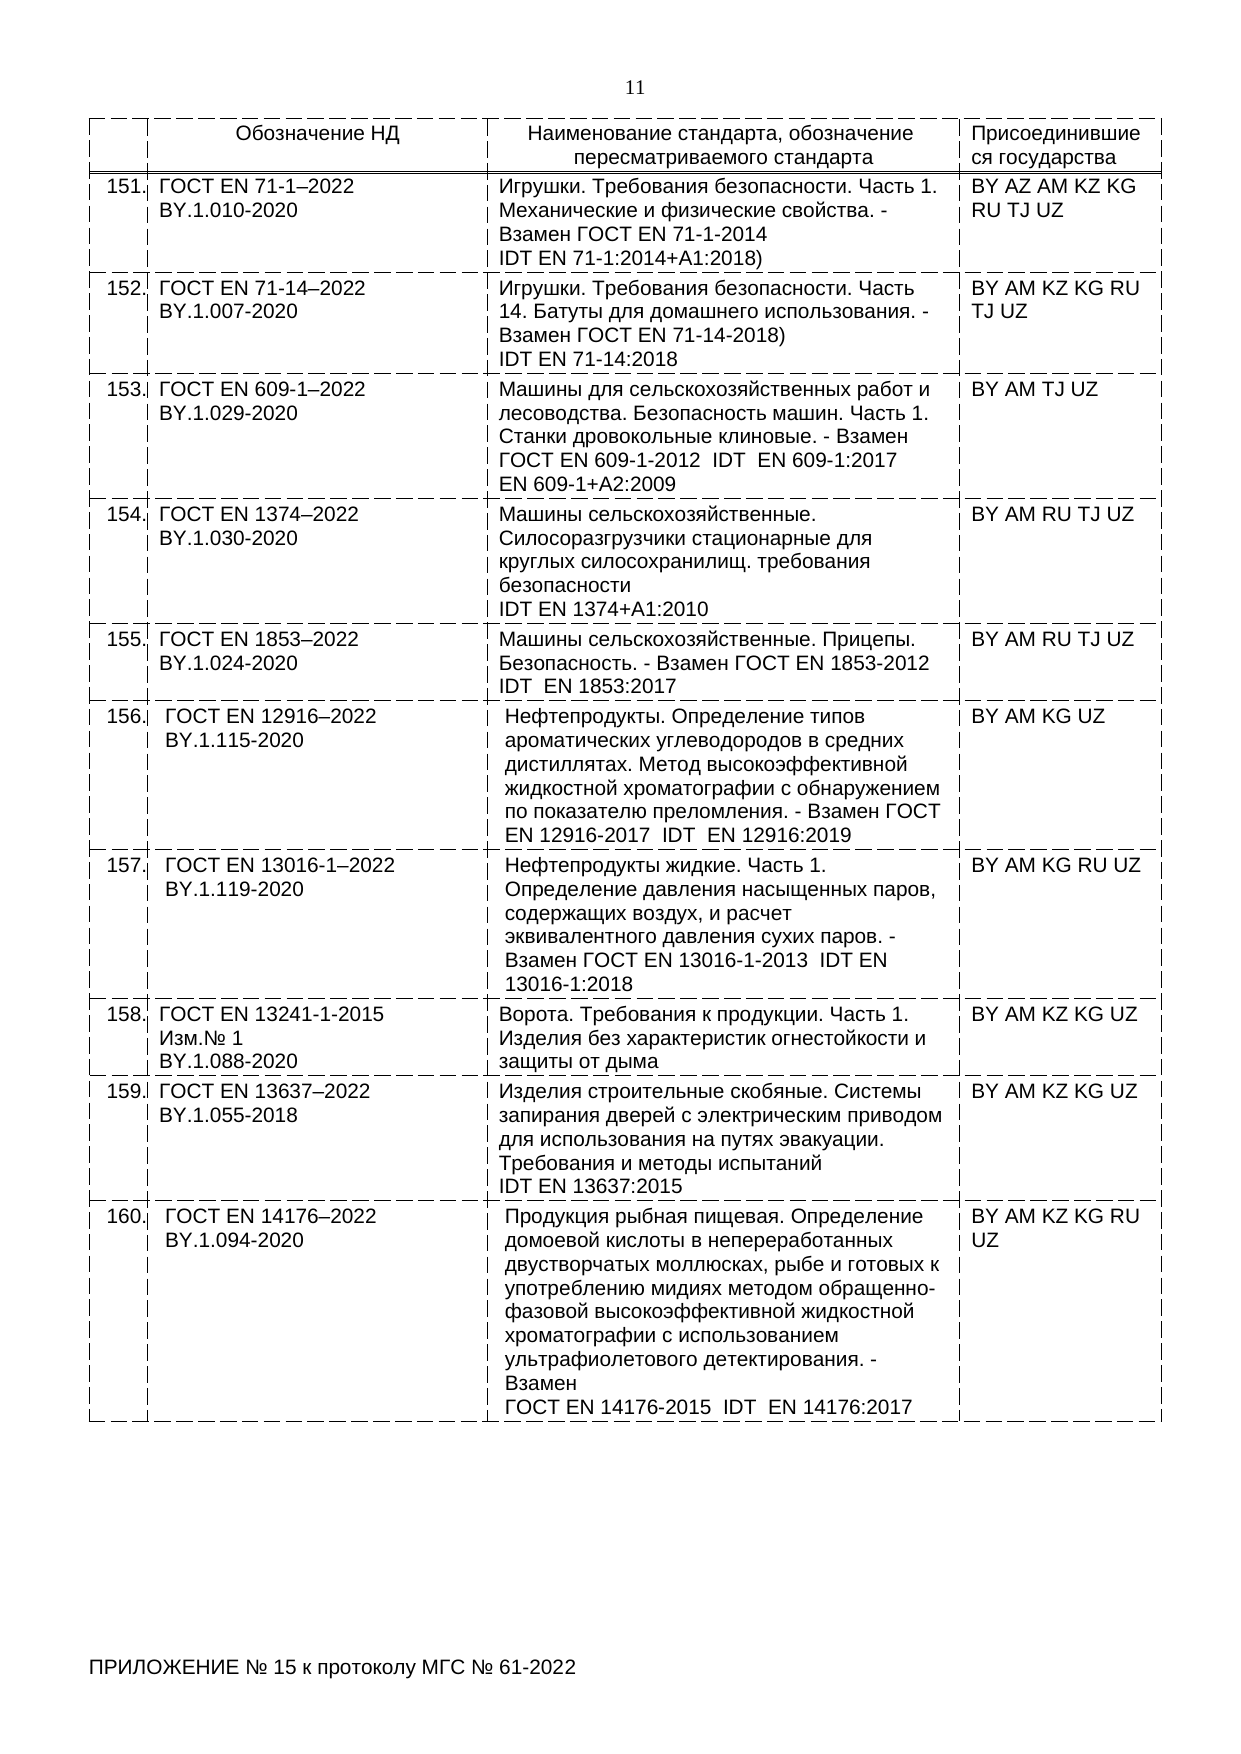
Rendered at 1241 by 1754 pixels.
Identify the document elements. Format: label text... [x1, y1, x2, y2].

table_cell BY AM KG RU UZ [960, 849, 1162, 998]
table_cell Нефтепродукты жидкие. Часть 1. Определение давления насыщенных паров, содержащих воздух, и расчет эквивалентного давления сухих паров. - Взамен ГОСТ EN 13016-1-2013 IDT EN 13016-1:2018 [487, 849, 960, 998]
table_cell [89, 998, 148, 1075]
table_cell Машины для сельскохозяйственных работ и лесоводства. Безопасность машин. Часть 1. Станки дровокольные клиновые. - Взамен ГОСТ EN 609-1-2012 IDT EN 609-1:2017 EN 609-1+A2:2009 [487, 373, 960, 498]
table_header Обозначение НД [148, 118, 487, 171]
table_cell [89, 623, 148, 700]
table_cell Нефтепродукты. Определение типов ароматических углеводородов в средних дистиллятах. Метод высокоэффективной жидкостной хроматографии с обнаружением по показателю преломления. - Взамен ГОСТ EN 12916-2017 IDT EN 12916:2019 [487, 700, 960, 849]
table_cell ГОСТ EN 71-1–2022 BY.1.010-2020 [148, 174, 487, 272]
table_cell Изделия строительные скобяные. Системы запирания дверей с электрическим приводом для использования на путях эвакуации. Требования и методы испытаний IDT EN 13637:2015 [487, 1075, 960, 1200]
table_cell [89, 1075, 148, 1200]
table_cell [89, 373, 148, 498]
table_cell [89, 174, 148, 272]
table_cell ГОСТ EN 71-14–2022 BY.1.007-2020 [148, 272, 487, 373]
table_cell Машины сельскохозяйственные. Силосоразгрузчики стационарные для круглых силосохранилищ. требования безопасности IDT EN 1374+A1:2010 [487, 498, 960, 623]
table_cell ГОСТ EN 13016-1–2022 BY.1.119-2020 [148, 849, 487, 998]
table_cell BY AM KZ KG UZ [960, 998, 1162, 1075]
table_cell BY AM KG UZ [960, 700, 1162, 849]
table_cell Продукция рыбная пищевая. Определение домоевой кислоты в непереработанных двустворчатых моллюсках, рыбе и готовых к употреблению мидиях методом обращенно-фазовой высокоэффективной жидкостной хроматографии с использованием ультрафиолетового детектирования. - Взамен ГОСТ EN 14176-2015 IDT EN 14176:2017 [487, 1200, 960, 1421]
table_cell Машины сельскохозяйственные. Прицепы. Безопасность. - Взамен ГОСТ EN 1853-2012 IDT EN 1853:2017 [487, 623, 960, 700]
table_cell BY AM RU TJ UZ [960, 623, 1162, 700]
table_cell ГОСТ EN 14176–2022 BY.1.094-2020 [148, 1200, 487, 1421]
table_cell [89, 849, 148, 998]
table_cell [89, 272, 148, 373]
table_cell BY AZ AM KZ KG RU TJ UZ [960, 174, 1162, 272]
table_header [89, 118, 148, 171]
table_cell Игрушки. Требования безопасности. Часть 14. Батуты для домашнего использования. - Взамен ГОСТ EN 71-14-2018) IDT EN 71-14:2018 [487, 272, 960, 373]
table_cell BY AM TJ UZ [960, 373, 1162, 498]
table_cell ГОСТ EN 12916–2022 BY.1.115-2020 [148, 700, 487, 849]
table_cell BY AM KZ KG UZ [960, 1075, 1162, 1200]
table_header Присоединившиеся государства [960, 118, 1162, 171]
table_cell BY AM KZ KG RU TJ UZ [960, 272, 1162, 373]
table_cell BY AM KZ KG RU UZ [960, 1200, 1162, 1421]
table_cell ГОСТ EN 13637–2022 BY.1.055-2018 [148, 1075, 487, 1200]
table_cell ГОСТ EN 609-1–2022 BY.1.029-2020 [148, 373, 487, 498]
table_cell [89, 498, 148, 623]
table_cell ГОСТ EN 1853–2022 BY.1.024-2020 [148, 623, 487, 700]
table_cell Ворота. Требования к продукции. Часть 1. Изделия без характеристик огнестойкости и защиты от дыма [487, 998, 960, 1075]
table_cell [89, 1200, 148, 1421]
table_cell [89, 700, 148, 849]
table_header Наименование стандарта, обозначение пересматриваемого стандарта [487, 118, 960, 171]
table_cell ГОСТ EN 1374–2022 BY.1.030-2020 [148, 498, 487, 623]
table_cell ГОСТ EN 13241-1-2015 Изм.№ 1 BY.1.088-2020 [148, 998, 487, 1075]
table_cell BY AM RU TJ UZ [960, 498, 1162, 623]
table_cell Игрушки. Требования безопасности. Часть 1. Механические и физические свойства. - Взамен ГОСТ EN 71-1-2014 IDT EN 71-1:2014+A1:2018) [487, 174, 960, 272]
